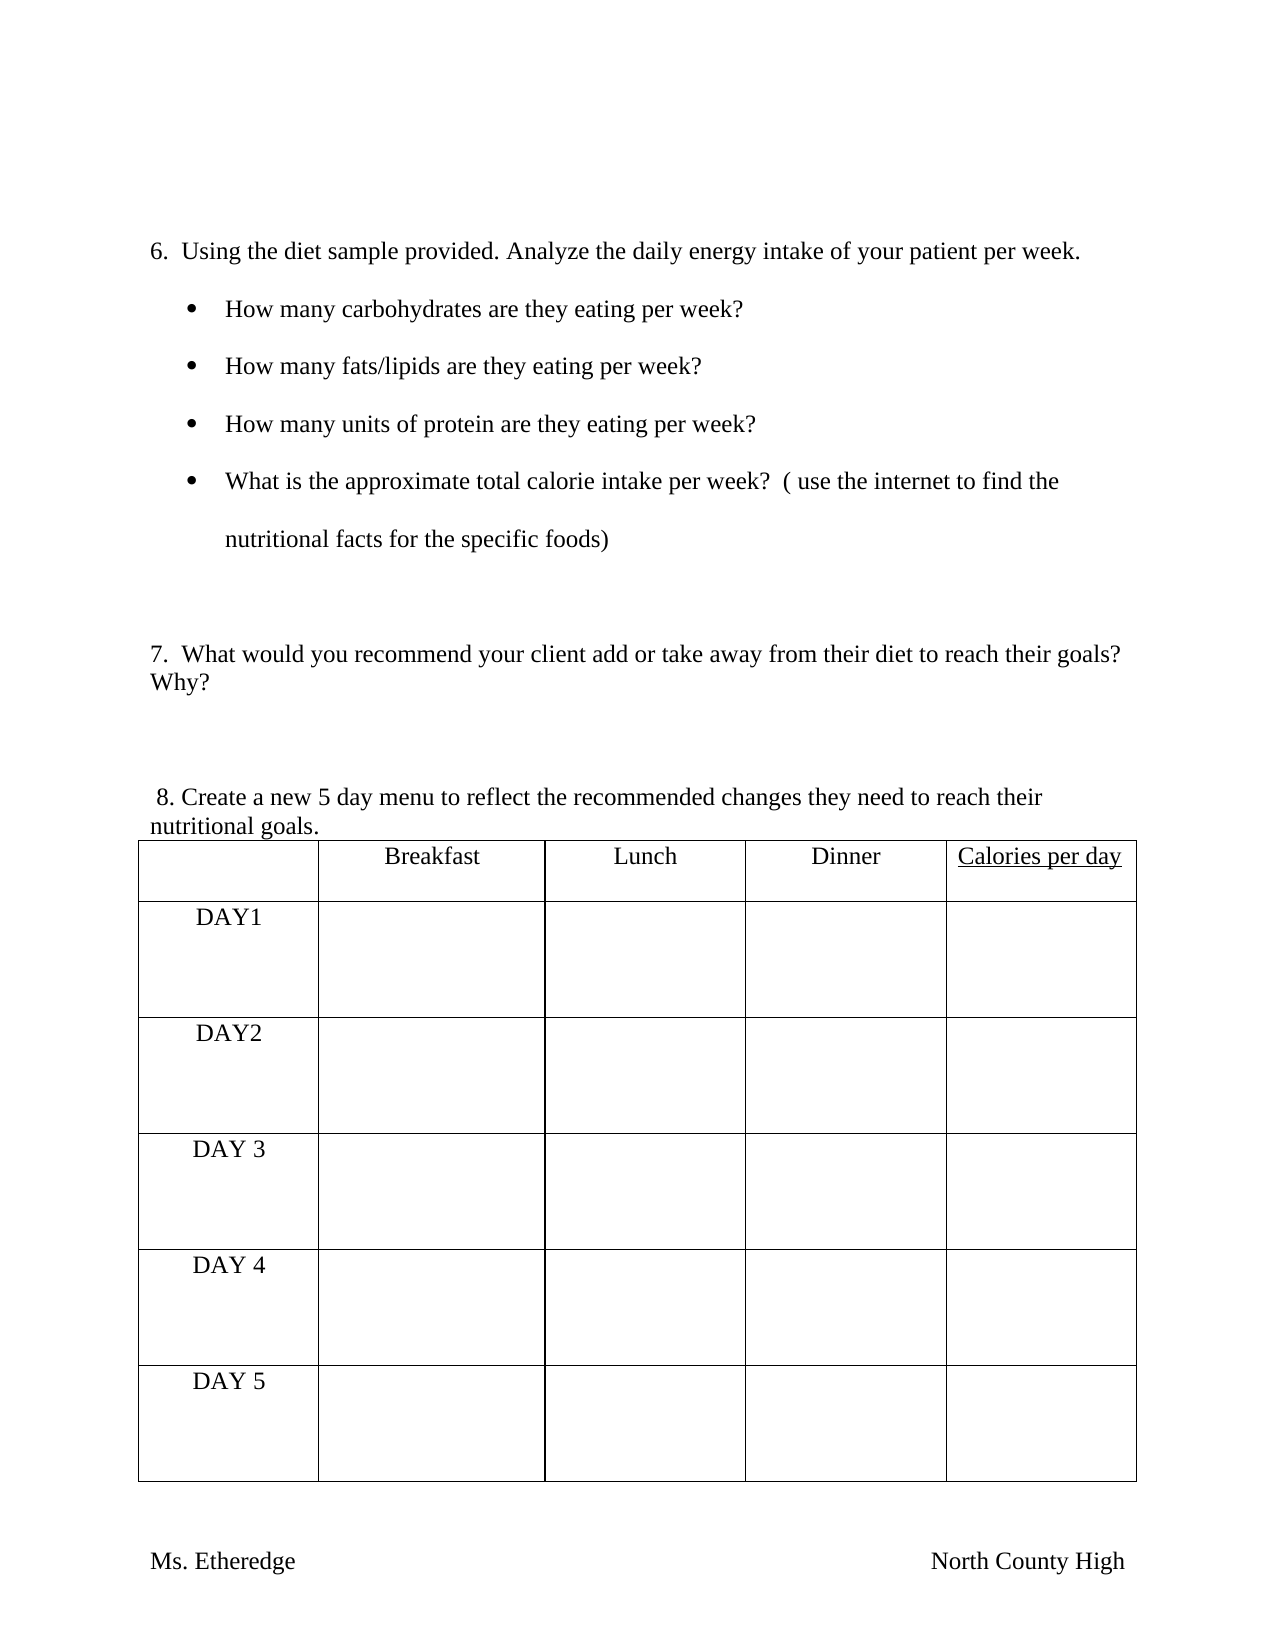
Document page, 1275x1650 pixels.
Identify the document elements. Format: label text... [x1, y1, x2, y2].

table_cell [947, 1018, 1136, 1133]
list How many fats/lipids are they eating per week? [187, 351, 1125, 380]
table_header Dinner [746, 841, 946, 901]
table_cell DAY2 [139, 1018, 318, 1133]
list How many units of protein are they eating per week? [187, 409, 1125, 437]
table_cell [746, 1366, 946, 1481]
table_cell [746, 1250, 946, 1365]
text 8. Create a new 5 day menu to reflect the recommended changes they need to reach their nutritional goals. [150, 782, 1125, 840]
table_cell [746, 1018, 946, 1133]
table_cell [947, 1366, 1136, 1481]
table_cell [546, 1366, 745, 1481]
table_cell [746, 902, 946, 1017]
table_cell DAY 5 [139, 1366, 318, 1481]
table_cell [319, 1018, 544, 1133]
list What is the approximate total calorie intake per week? ( use the internet to find the nutritional facts for the specific foods) [187, 466, 1125, 552]
table_header Lunch [546, 841, 745, 901]
table_cell [546, 902, 745, 1017]
table_cell [319, 1250, 544, 1365]
table_cell [319, 902, 544, 1017]
list How many carbohydrates are they eating per week? [187, 294, 1125, 322]
table_cell [947, 1134, 1136, 1249]
table_cell [746, 1134, 946, 1249]
table_cell DAY1 [139, 902, 318, 1017]
text 6. Using the diet sample provided. Analyze the daily energy intake of your patient per week. [150, 236, 1125, 265]
table_cell DAY 4 [139, 1250, 318, 1365]
table_cell [546, 1018, 745, 1133]
table_cell [947, 1250, 1136, 1365]
table_header Calories per day [947, 841, 1136, 901]
table_cell [947, 902, 1136, 1017]
table_cell [319, 1366, 544, 1481]
table_header Breakfast [319, 841, 544, 901]
table_cell [319, 1134, 544, 1249]
table_cell DAY 3 [139, 1134, 318, 1249]
table_cell [546, 1250, 745, 1365]
table_header [139, 841, 318, 901]
text 7. What would you recommend your client add or take away from their diet to reach their goals? Why? [150, 639, 1125, 696]
table_cell [546, 1134, 745, 1249]
